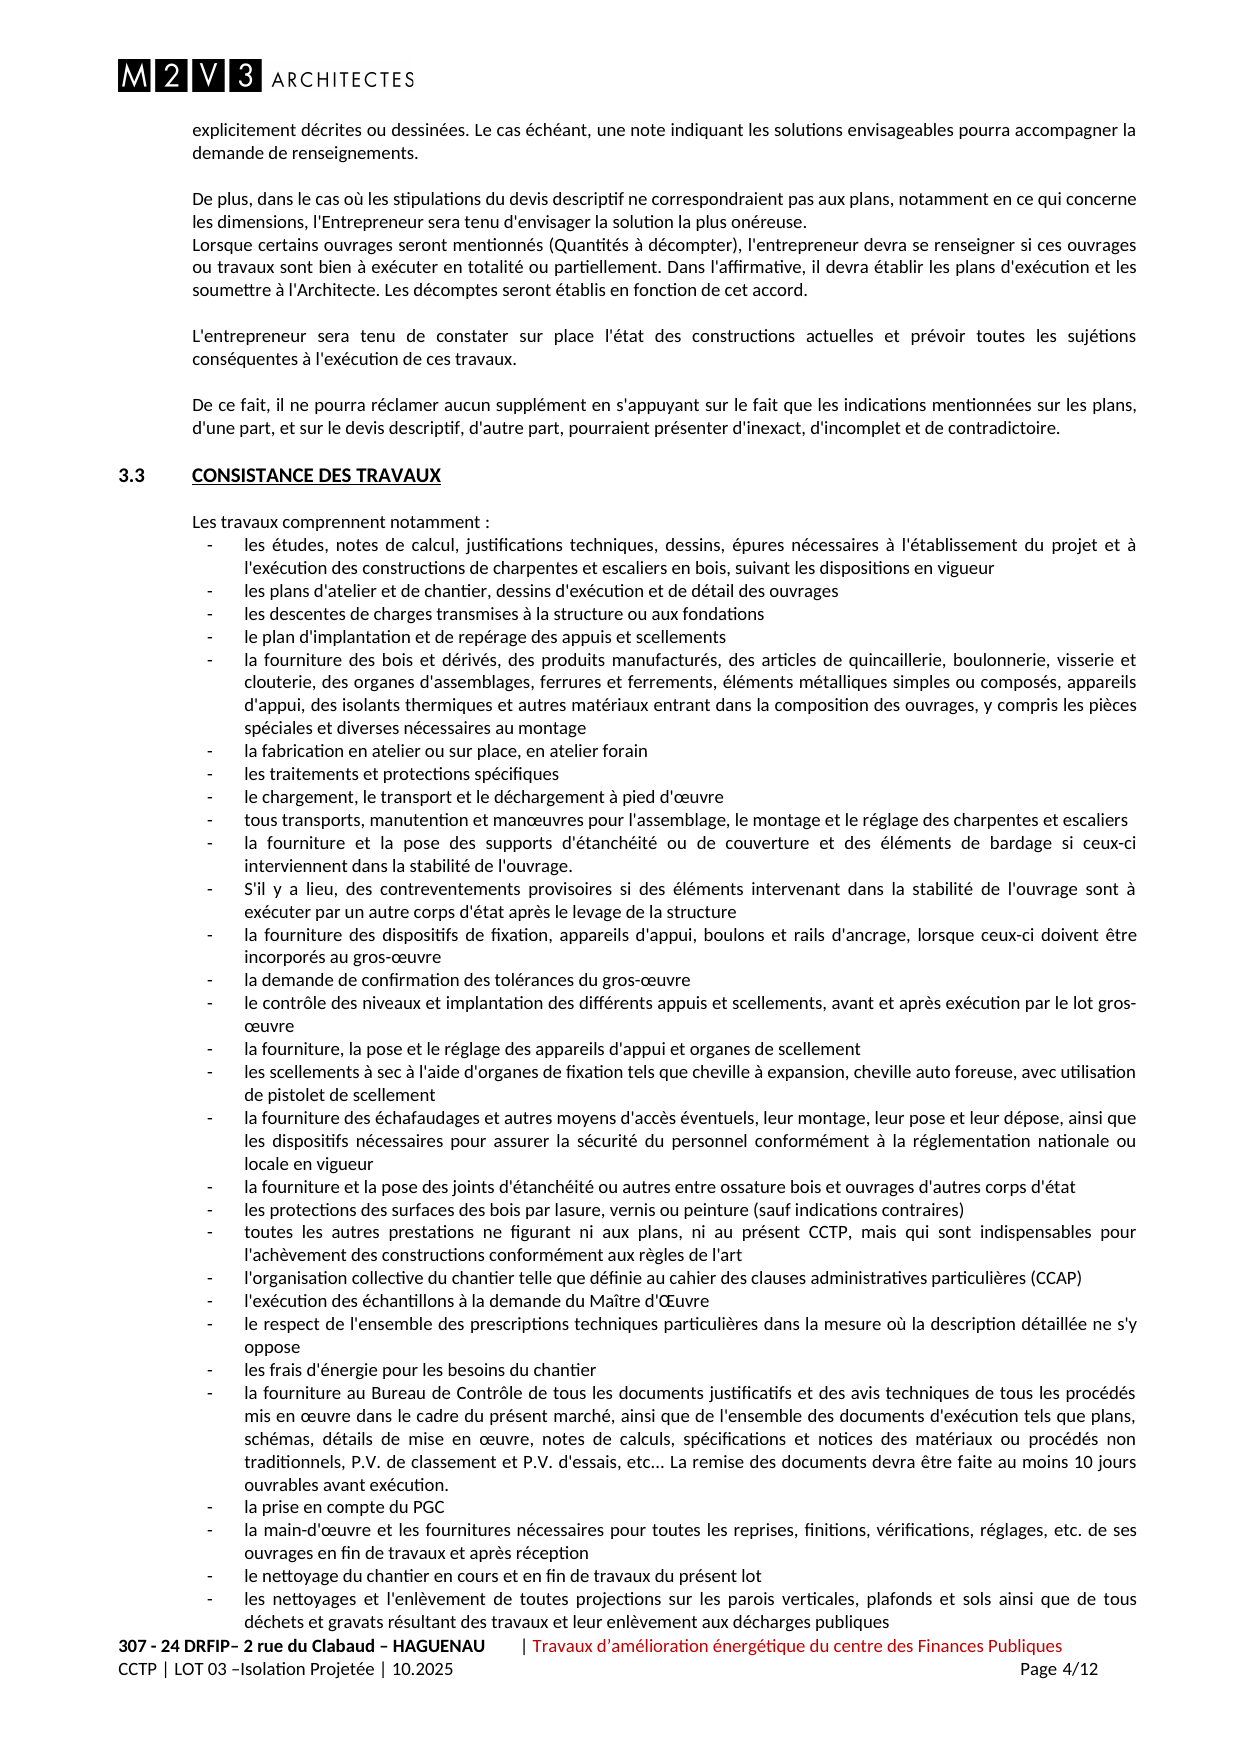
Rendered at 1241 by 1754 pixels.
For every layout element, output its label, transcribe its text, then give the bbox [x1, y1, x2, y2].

text Lorsque certains ouvrages seront mentionnés (Quantités à décompter), l'entrepreneur devra se renseigner si ces ouvrages ou travaux sont bien à exécuter en totalité ou partiellement. Dans l'affirmative, il devra établir les plans d'exécution et les soumettre à l'Architecte. Les décomptes seront établis en fonction de cet accord. [192, 233, 1138, 301]
list la fourniture des bois et dérivés, des produits manufacturés, des articles de quincaillerie, boulonnerie, visserie et clouterie, des organes d'assemblages, ferrures et ferrements, éléments métalliques simples ou composés, appareils d'appui, des isolants thermiques et autres matériaux entrant dans la composition des ouvrages, y compris les pièces spéciales et diverses nécessaires au montage [207, 648, 1138, 739]
text Les travaux comprennent notamment : [192, 510, 1138, 533]
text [192, 118, 1138, 164]
list le chargement, le transport et le déchargement à pied d'œuvre [207, 785, 1138, 808]
list les études, notes de calcul, justifications techniques, dessins, épures nécessaires à l'établissement du projet et à l'exécution des constructions de charpentes et escaliers en bois, suivant les dispositions en vigueur [207, 533, 1138, 579]
list la fourniture des échafaudages et autres moyens d'accès éventuels, leur montage, leur pose et leur dépose, ainsi que les dispositifs nécessaires pour assurer la sécurité du personnel conformément à la réglementation nationale ou locale en vigueur [207, 1106, 1138, 1175]
list toutes les autres prestations ne figurant ni aux plans, ni au présent CCTP, mais qui sont indispensables pour l'achèvement des constructions conformément aux règles de l'art [207, 1221, 1138, 1266]
list l'exécution des échantillons à la demande du Maître d'Œuvre [207, 1289, 1138, 1312]
list la fourniture et la pose des supports d'étanchéité ou de couverture et des éléments de bardage si ceux-ci interviennent dans la stabilité de l'ouvrage. [207, 831, 1138, 877]
list la fourniture, la pose et le réglage des appareils d'appui et organes de scellement [207, 1037, 1138, 1060]
list la fabrication en atelier ou sur place, en atelier forain [207, 739, 1138, 762]
list les nettoyages et l'enlèvement de toutes projections sur les parois verticales, plafonds et sols ainsi que de tous déchets et gravats résultant des travaux et leur enlèvement aux décharges publiques [207, 1587, 1138, 1633]
list la fourniture au Bureau de Contrôle de tous les documents justificatifs et des avis techniques de tous les procédés mis en œuvre dans le cadre du présent marché, ainsi que de l'ensemble des documents d'exécution tels que plans, schémas, détails de mise en œuvre, notes de calculs, spécifications et notices des matériaux ou procédés non traditionnels, P.V. de classement et P.V. d'essais, etc... La remise des documents devra être faite au moins 10 jours ouvrables avant exécution. [207, 1381, 1138, 1496]
list les traitements et protections spécifiques [207, 762, 1138, 785]
list la demande de confirmation des tolérances du gros-œuvre [207, 968, 1138, 991]
list les descentes de charges transmises à la structure ou aux fondations [207, 602, 1138, 625]
list le respect de l'ensemble des prescriptions techniques particulières dans la mesure où la description détaillée ne s'y oppose [207, 1312, 1138, 1358]
list S'il y a lieu, des contreventements provisoires si des éléments intervenant dans la stabilité de l'ouvrage sont à exécuter par un autre corps d'état après le levage de la structure [207, 877, 1138, 923]
list CONSISTANCE DES TRAVAUX [118, 462, 1138, 487]
list les plans d'atelier et de chantier, dessins d'exécution et de détail des ouvrages [207, 579, 1138, 602]
list les frais d'énergie pour les besoins du chantier [207, 1358, 1138, 1381]
text De plus, dans le cas où les stipulations du devis descriptif ne correspondraient pas aux plans, notamment en ce qui concerne les dimensions, l'Entrepreneur sera tenu d'envisager la solution la plus onéreuse. [192, 187, 1138, 233]
list le plan d'implantation et de repérage des appuis et scellements [207, 625, 1138, 648]
list le nettoyage du chantier en cours et en fin de travaux du présent lot [207, 1564, 1138, 1587]
list la fourniture et la pose des joints d'étanchéité ou autres entre ossature bois et ouvrages d'autres corps d'état [207, 1175, 1138, 1198]
list tous transports, manutention et manœuvres pour l'assemblage, le montage et le réglage des charpentes et escaliers [207, 808, 1138, 831]
text De ce fait, il ne pourra réclamer aucun supplément en s'appuyant sur le fait que les indications mentionnées sur les plans, d'une part, et sur le devis descriptif, d'autre part, pourraient présenter d'inexact, d'incomplet et de contradictoire. [192, 393, 1138, 439]
text L'entrepreneur sera tenu de constater sur place l'état des constructions actuelles et prévoir toutes les sujétions conséquentes à l'exécution de ces travaux. [192, 324, 1138, 370]
list la fourniture des dispositifs de fixation, appareils d'appui, boulons et rails d'ancrage, lorsque ceux-ci doivent être incorporés au gros-œuvre [207, 923, 1138, 968]
list les scellements à sec à l'aide d'organes de fixation tels que cheville à expansion, cheville auto foreuse, avec utilisation de pistolet de scellement [207, 1060, 1138, 1106]
list l'organisation collective du chantier telle que définie au cahier des clauses administratives particulières (CCAP) [207, 1266, 1138, 1289]
list la prise en compte du PGC [207, 1496, 1138, 1518]
list les protections des surfaces des bois par lasure, vernis ou peinture (sauf indications contraires) [207, 1198, 1138, 1221]
picture [118, 59, 414, 92]
list la main-d'œuvre et les fournitures nécessaires pour toutes les reprises, finitions, vérifications, réglages, etc. de ses ouvrages en fin de travaux et après réception [207, 1518, 1138, 1564]
list le contrôle des niveaux et implantation des différents appuis et scellements, avant et après exécution par le lot gros-œuvre [207, 991, 1138, 1037]
